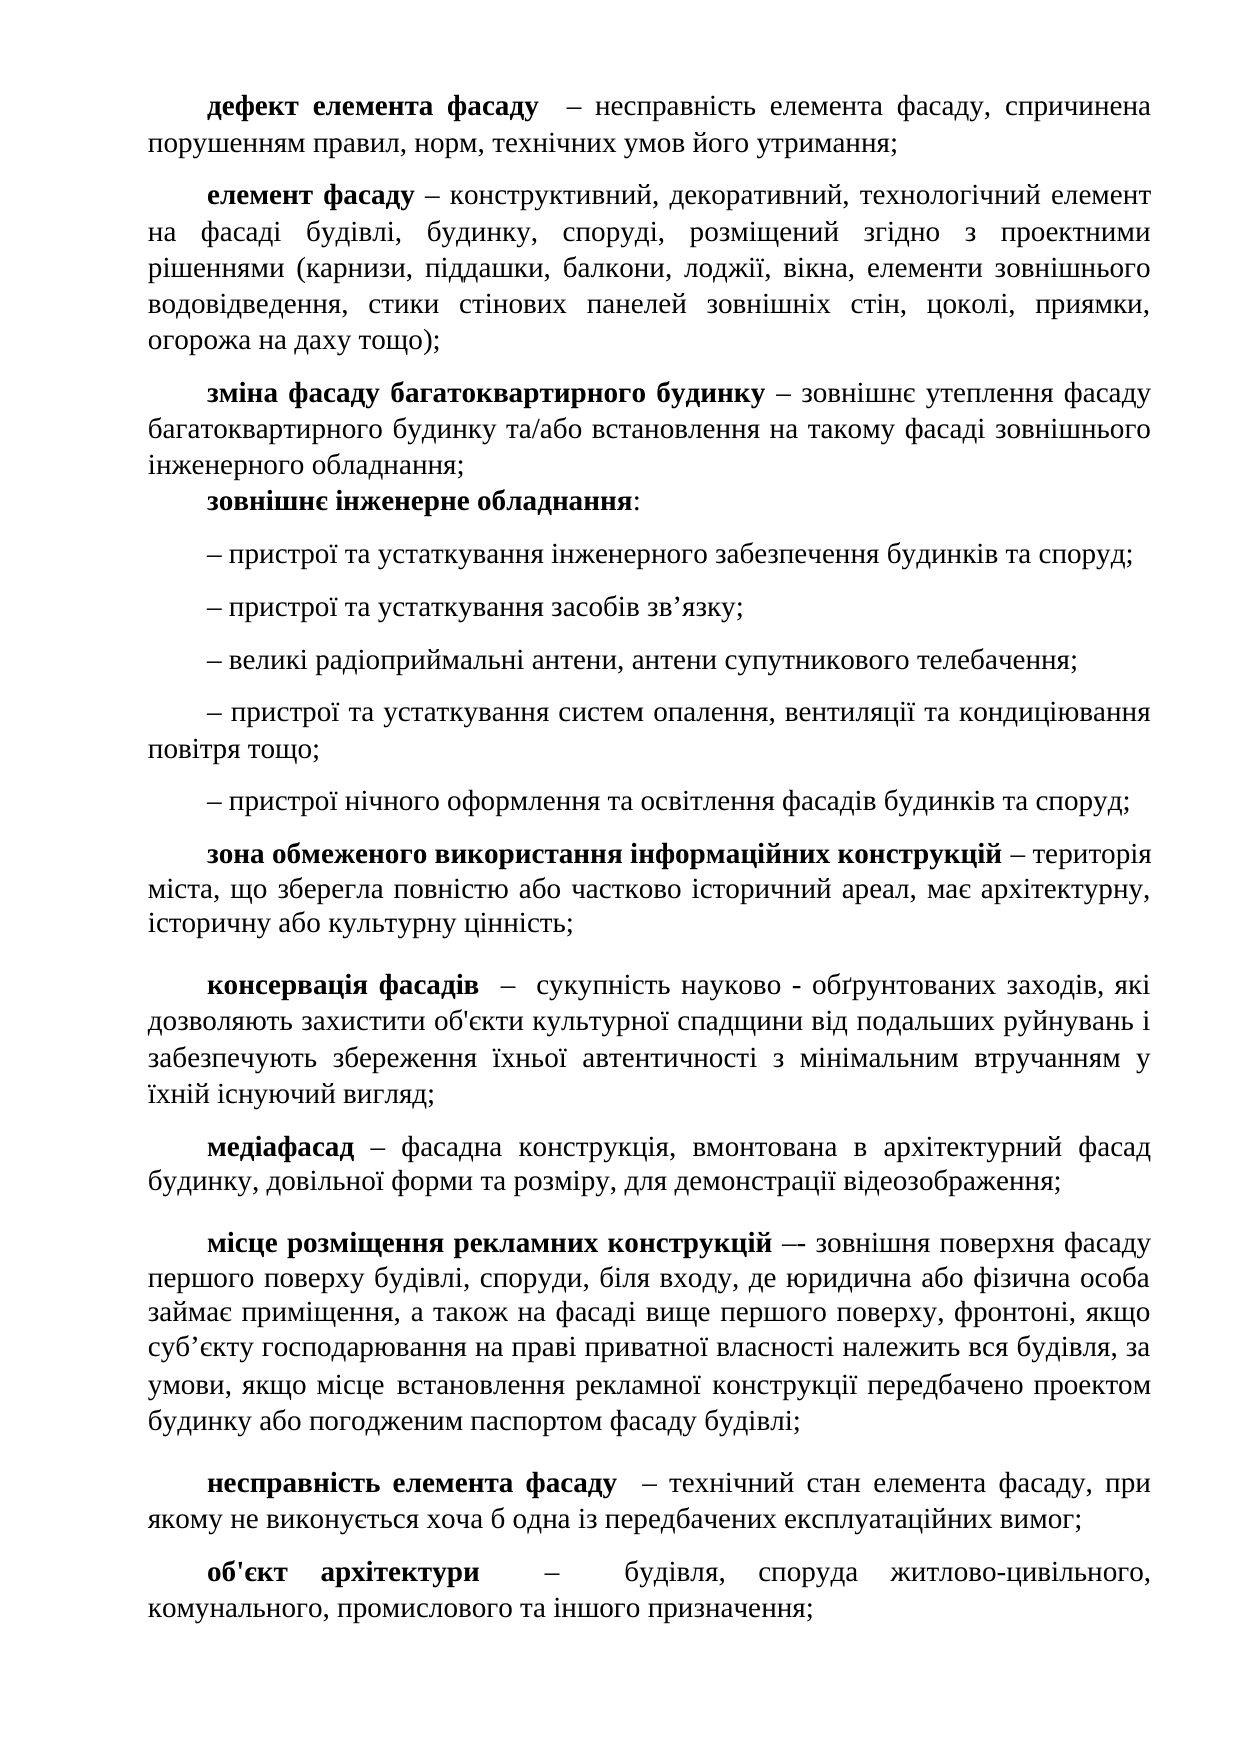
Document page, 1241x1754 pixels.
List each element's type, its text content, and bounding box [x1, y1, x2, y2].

text – пристрої та устаткування систем опалення, вентиляції та кондиціювання повітря тощо; [148, 694, 1152, 764]
text несправність елемента фасаду – технічний стан елемента фасаду, при якому не виконується хоча б одна із передбачених експлуатаційних вимог; [148, 1465, 1152, 1534]
text зона обмеженого використання інформаційних конструкцій – територія міста, що зберегла повністю або частково історичний ареал, має архітектурну, історичну або культурну цінність; [148, 836, 1152, 939]
text об'єкт архітектури – будівля, споруда житлово-цивільного, комунального, промислового та іншого призначення; [148, 1554, 1152, 1623]
text – пристрої та устаткування інженерного забезпечення будинків та споруд; [148, 536, 1152, 570]
text дефект елемента фасаду – несправність елемента фасаду, спричинена порушенням правил, норм, технічних умов його утримання; [148, 88, 1152, 158]
text зовнішнє інженерне обладнання: [148, 483, 1152, 517]
text – пристрої нічного оформлення та освітлення фасадів будинків та споруд; [148, 783, 1152, 817]
text місце розміщення рекламних конструкцій –- зовнішня поверхня фасаду першого поверху будівлі, споруди, біля входу, де юридична або фізична особа займає приміщення, а також на фасаді вище першого поверху, фронтоні, якщо суб’єкту господарювання на праві приватної власності належить вся будівля, за умови, якщо місце встановлення рекламної конструкції передбачено проектом будинку або погодженим паспортом фасаду будівлі; [148, 1225, 1152, 1436]
text медіафасад – фасадна конструкція, вмонтована в архітектурний фасад будинку, довільної форми та розміру, для демонстрації відеозображення; [148, 1129, 1152, 1197]
text – великі радіоприймальні антени, антени супутникового телебачення; [148, 642, 1152, 675]
text – пристрої та устаткування засобів зв’язку; [148, 589, 1152, 622]
text консервація фасадів – сукупність науково - обґрунтованих заходів, які дозволяють захистити об'єкти культурної спадщини від подальших руйнувань і забезпечують збереження їхньої автентичності з мінімальним втручанням у їхній існуючий вигляд; [148, 967, 1152, 1109]
text елемент фасаду – конструктивний, декоративний, технологічний елемент на фасаді будівлі, будинку, споруді, розміщений згідно з проектними рішеннями (карнизи, піддашки, балкони, лоджії, вікна, елементи зовнішнього водовідведення, стики стінових панелей зовнішніх стін, цоколі, приямки, огорожа на даху тощо); [148, 177, 1152, 356]
text зміна фасаду багатоквартирного будинку – зовнішнє утеплення фасаду багатоквартирного будинку та/або встановлення на такому фасаді зовнішнього інженерного обладнання; [148, 375, 1152, 481]
